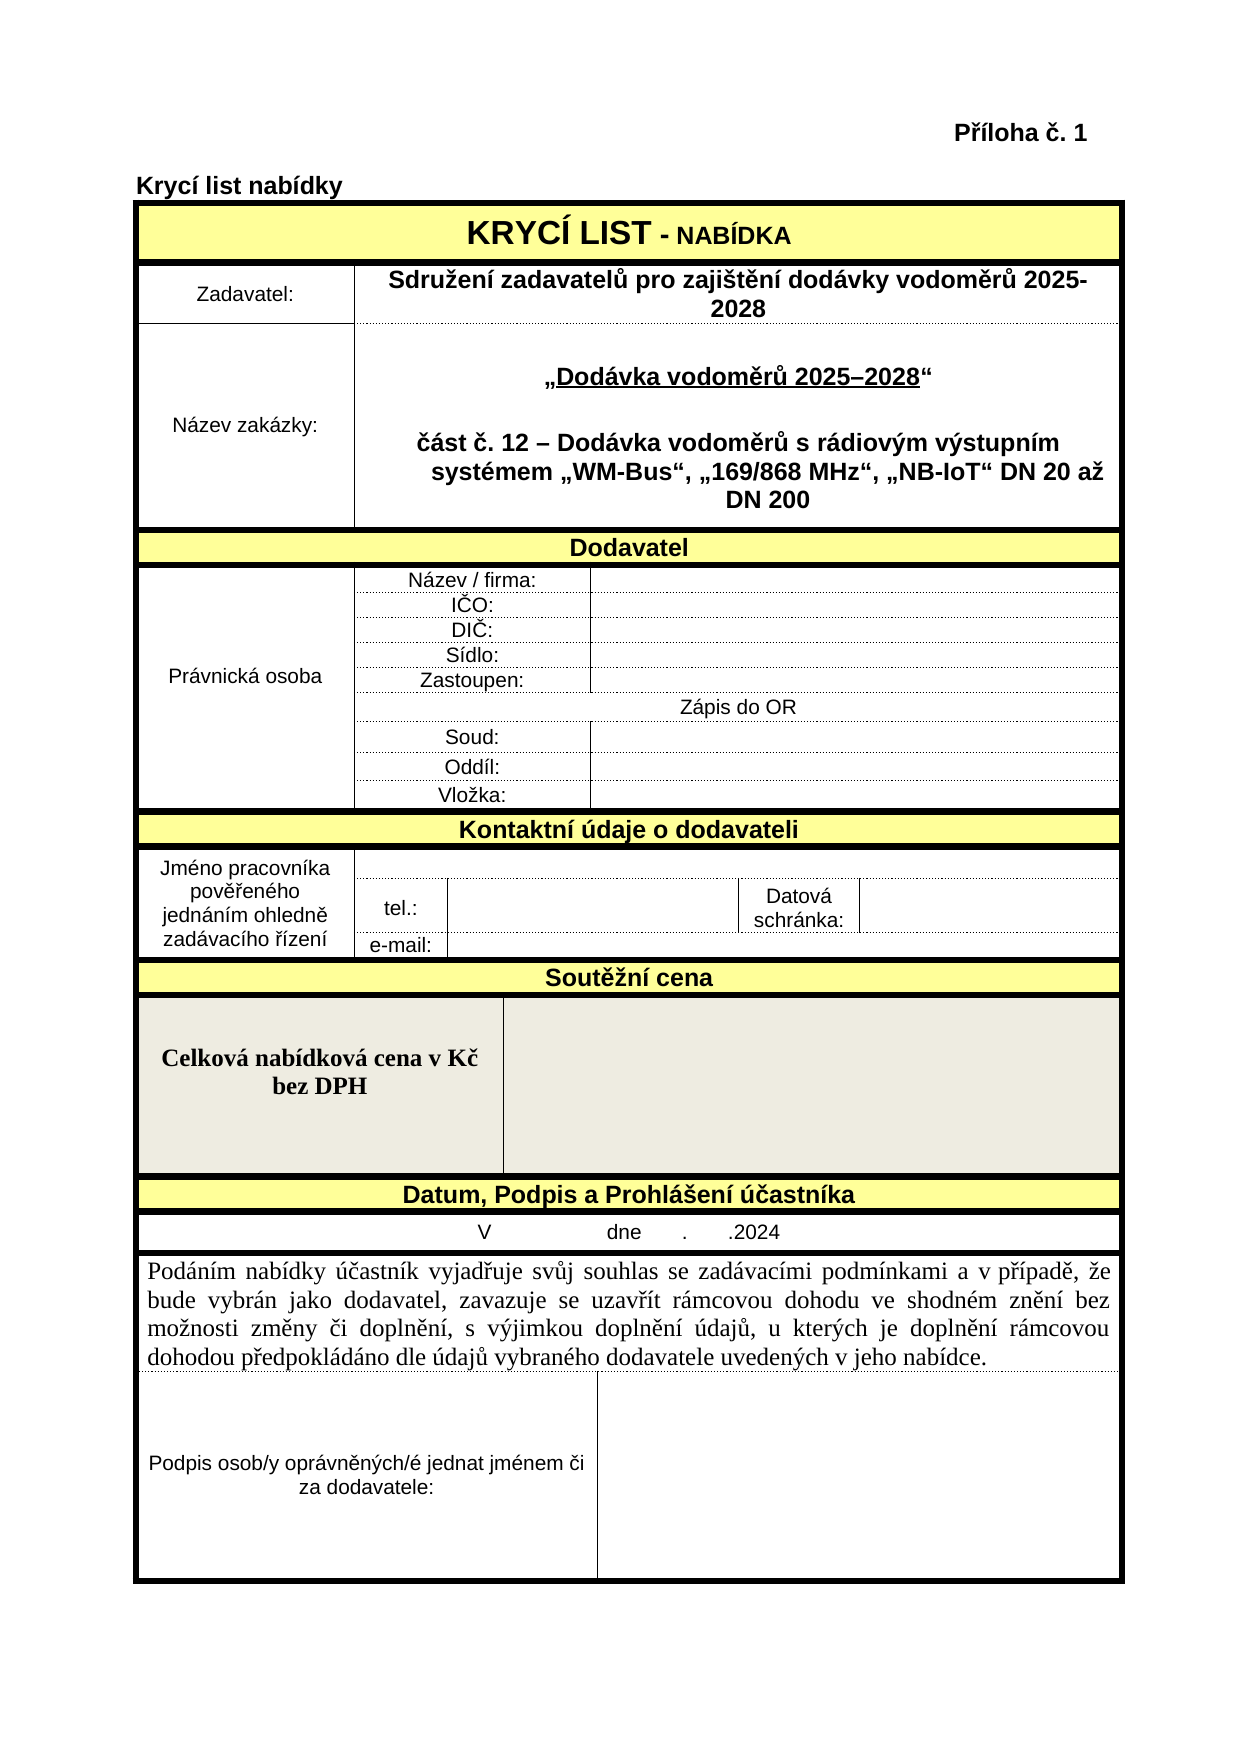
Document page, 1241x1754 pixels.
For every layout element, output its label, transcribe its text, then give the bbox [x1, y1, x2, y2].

table_cell Jméno pracovníka pověřeného jednáním ohledně zadávacího řízení [139, 850, 354, 957]
table_header KRYCÍ LIST - NABÍDKA [139, 206, 1119, 259]
table_cell Podáním nabídky účastník vyjadřuje svůj souhlas se zadávacími podmínkami a v případě, že bude vybrán jako dodavatel, zavazuje se uzavřít rámcovou dohodu ve shodném znění bez možnosti změny či doplnění, s výjimkou doplnění údajů, u kterých je doplnění rámcovou dohodou předpokládáno dle údajů vybraného dodavatele uvedených v jeho nabídce. [139, 1256, 1119, 1371]
table_cell [591, 780, 1119, 808]
table_cell Datum, Podpis a Prohlášení účastníka [139, 1180, 1119, 1208]
table_cell Sdružení zadavatelů pro zajištění dodávky vodoměrů 2025-2028 [355, 266, 1119, 323]
table_cell „Dodávka vodoměrů 2025–2028“ část č. 12 – Dodávka vodoměrů s rádiovým výstupním systémem „WM-Bus“, „169/868 MHz“, „NB-IoT“ DN 20 až DN 200 [355, 323, 1119, 527]
table_cell [598, 1371, 1119, 1578]
text Krycí list nabídky [136, 171, 1087, 199]
table_cell Název zakázky: [139, 324, 354, 527]
table_cell [860, 878, 1119, 932]
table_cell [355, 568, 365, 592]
table_cell e-mail: [355, 932, 447, 957]
table_cell [591, 752, 1119, 780]
table_cell Vložka: [355, 780, 590, 808]
table_cell V dne . .2024 [139, 1215, 1119, 1250]
table_cell Dodavatel [139, 533, 1119, 562]
table_cell Soud: [355, 721, 590, 752]
table_cell Podpis osob/y oprávněných/é jednat jménem či za dodavatele: [139, 1371, 597, 1578]
table_cell [591, 568, 601, 592]
table_cell [591, 667, 601, 692]
table_cell [1111, 642, 1119, 667]
table_cell Zápis do OR [355, 692, 1119, 721]
table_cell [448, 932, 1119, 957]
table_cell Celková nabídková cena v Kč bez DPH [139, 998, 503, 1173]
table_cell [591, 617, 601, 642]
table_cell Oddíl: [355, 752, 590, 780]
table_cell [355, 850, 1119, 878]
table_cell Zadavatel: [139, 266, 354, 323]
table_cell Soutěžní cena [139, 963, 1119, 992]
table_cell [504, 998, 1119, 1173]
table_cell [591, 592, 601, 617]
text Příloha č. 1 [136, 118, 1087, 147]
table_cell [1111, 592, 1119, 617]
table_cell [448, 878, 738, 932]
table_cell Právnická osoba [139, 568, 354, 808]
table_cell [1111, 568, 1119, 592]
table_cell Datová schránka: [739, 878, 859, 932]
table_cell [591, 642, 601, 667]
table_cell [591, 721, 1119, 752]
table_cell [1111, 667, 1119, 692]
table_cell Kontaktní údaje o dodavateli [139, 815, 1119, 843]
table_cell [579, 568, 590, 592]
table_cell tel.: [355, 878, 447, 932]
table_cell [1111, 617, 1119, 642]
